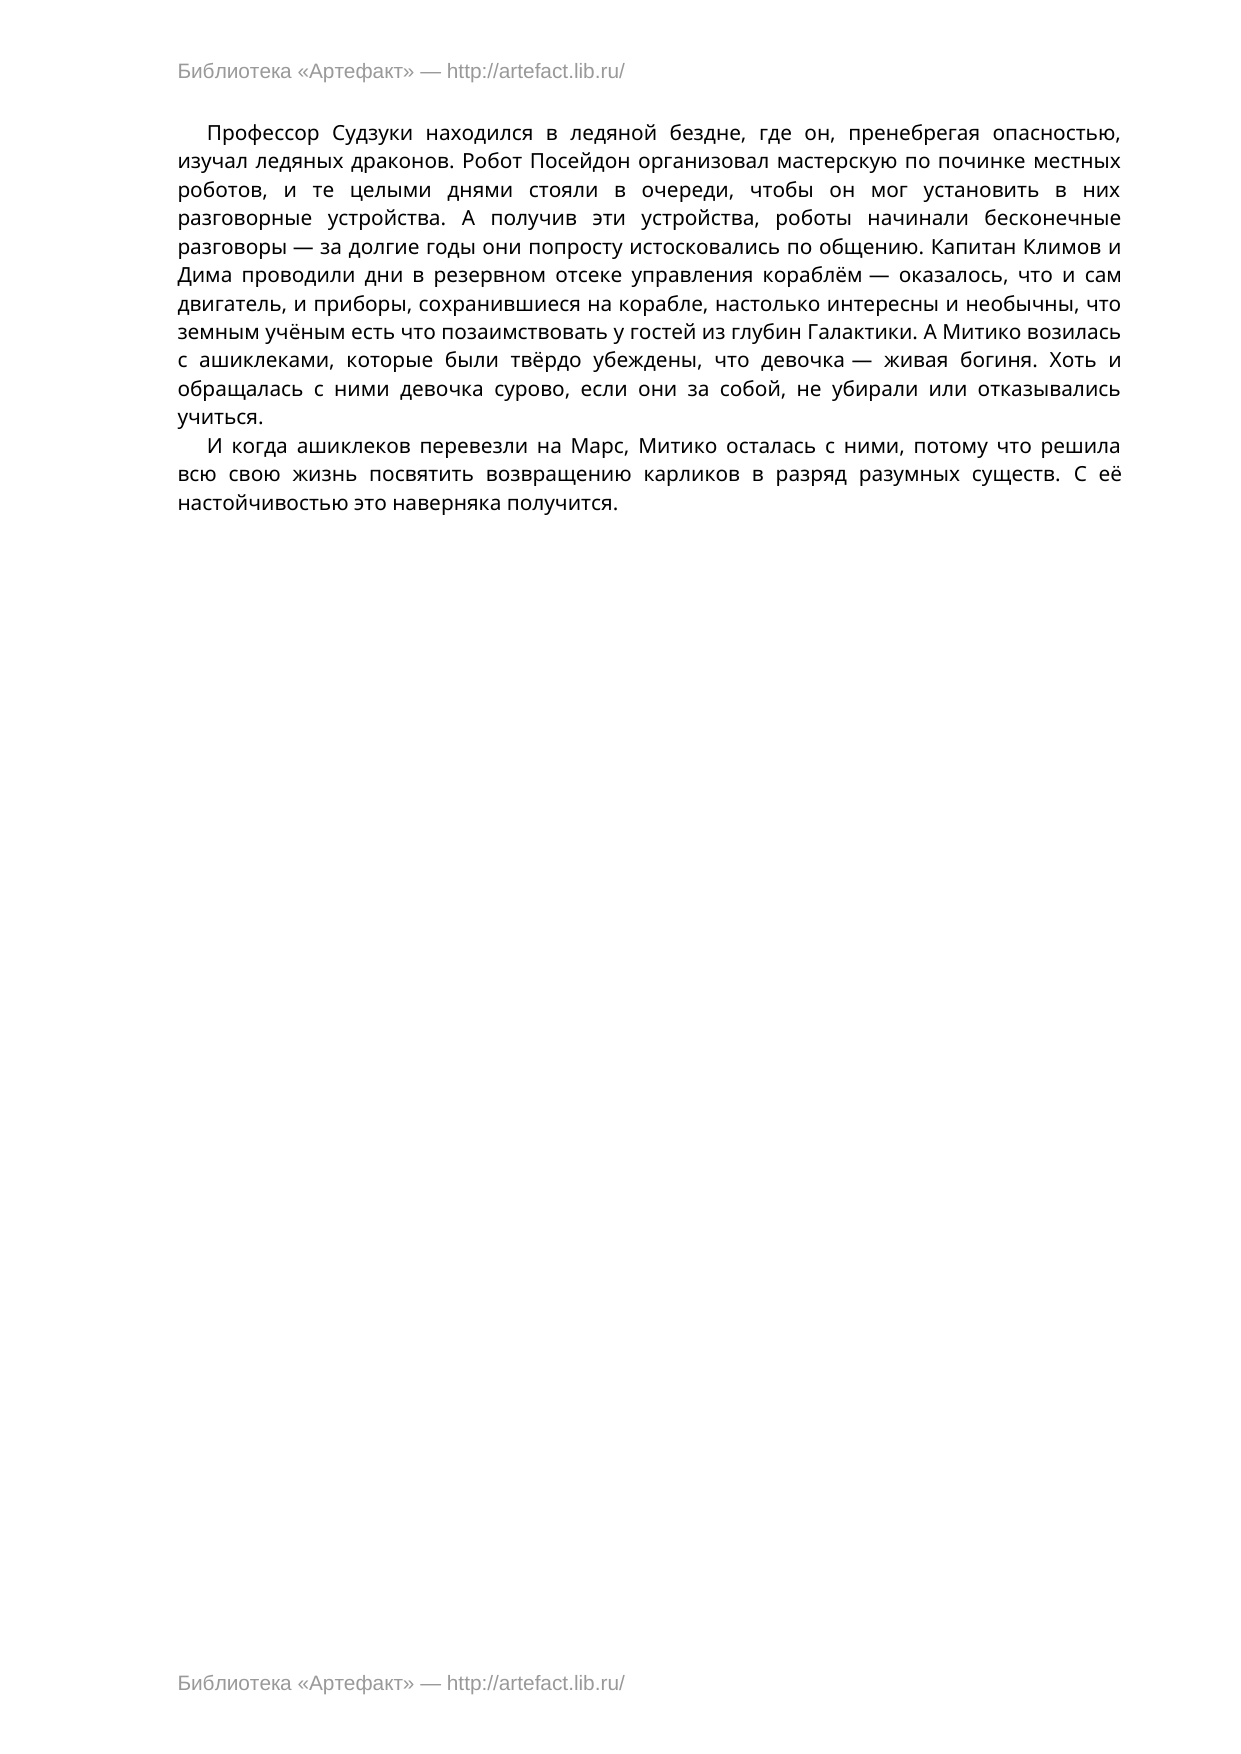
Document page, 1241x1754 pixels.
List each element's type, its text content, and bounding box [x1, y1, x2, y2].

text Профессор Судзуки находился в ледяной бездне, где он, пренебрегая опасностью, изучал ледяных драконов. Робот Посейдон организовал мастерскую по починке местных роботов, и те целыми днями стояли в очереди, чтобы он мог установить в них разговорные устройства. А получив эти устройства, роботы начинали бесконечные разговоры — за долгие годы они попросту истосковались по общению. Капитан Климов и Дима проводили дни в резервном отсеке управления кораблём — оказалось, что и сам двигатель, и приборы, сохранившиеся на корабле, настолько интересны и необычны, что земным учёным есть что позаимствовать у гостей из глубин Галактики. А Митико возилась с ашиклеками, которые были твёрдо убеждены, что девочка — живая богиня. Хоть и обращалась с ними девочка сурово, если они за собой, не убирали или отказывались учиться. [177, 118, 1122, 431]
text И когда ашиклеков перевезли на Марс, Митико осталась с ними, потому что решила всю свою жизнь посвятить возвращению карликов в разряд разумных существ. С её настойчивостью это наверняка получится. [177, 431, 1122, 516]
